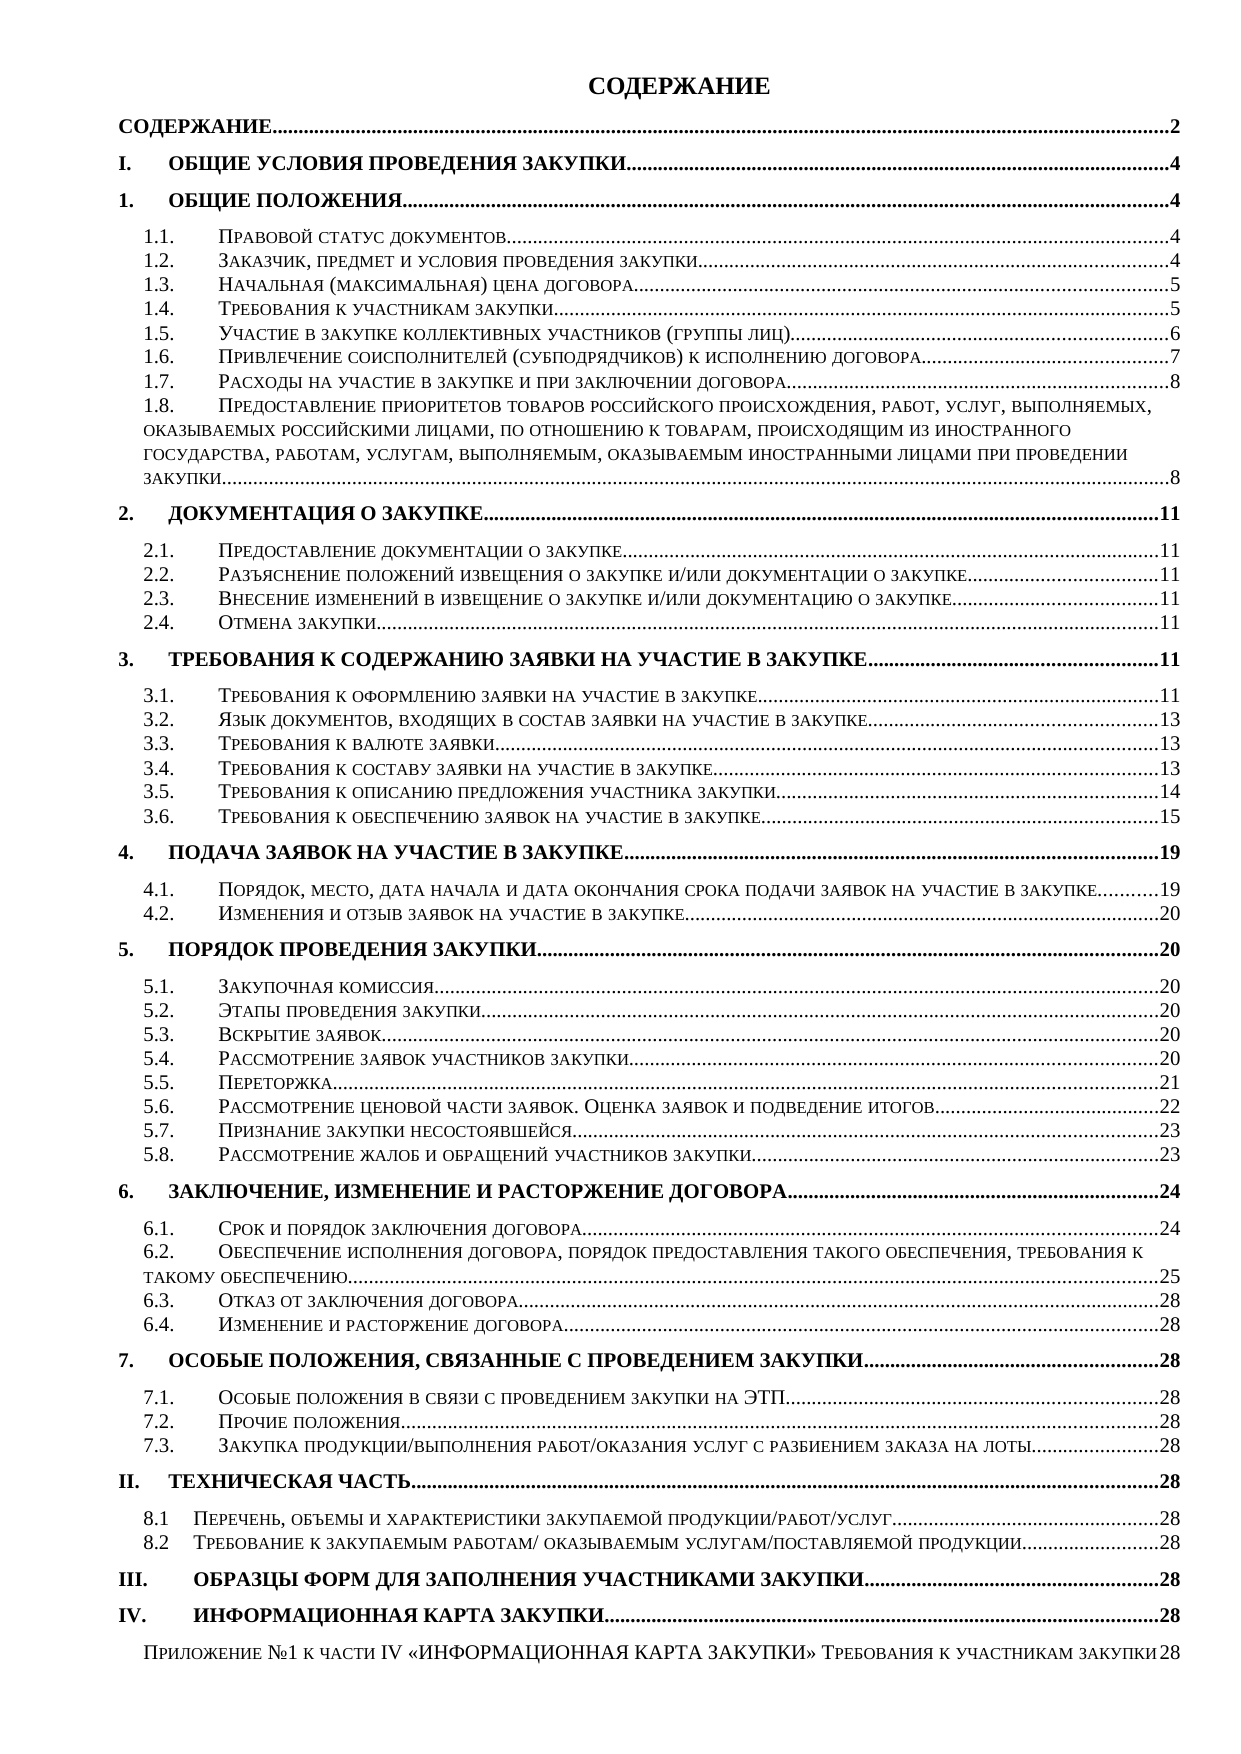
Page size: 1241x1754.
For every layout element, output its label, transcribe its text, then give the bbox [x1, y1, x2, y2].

text 5.2. Этапы проведения закупки 20 [143, 998, 1181, 1022]
text 6.4. Изменение и расторжение договора 28 [143, 1312, 1181, 1336]
text 5.7. Признание закупки несостоявшейся 23 [143, 1118, 1181, 1142]
text 6.2. Обеспечение исполнения договора, порядок предоставления такого обеспечения, требования к такому обеспечению 25 [143, 1239, 1181, 1288]
text Приложение №1 к части IV «ИНФОРМАЦИОННАЯ КАРТА ЗАКУПКИ» Требования к участникам закупки 28 [143, 1640, 1181, 1664]
text 4.1. Порядок, место, дата начала и дата окончания срока подачи заявок на участие в закупке 19 [143, 877, 1181, 901]
text 1.2. Заказчик, предмет и условия проведения закупки. 4 [143, 248, 1181, 272]
subtitle СОДЕРЖАНИЕ [177, 71, 1181, 99]
text 2.4. Отмена закупки 11 [143, 610, 1181, 634]
text 2. ДОКУМЕНТАЦИЯ О ЗАКУПКЕ 11 [118, 501, 1181, 525]
text 3. ТРЕБОВАНИЯ К СОДЕРЖАНИЮ ЗАЯВКИ НА УЧАСТИЕ В ЗАКУПКЕ 11 [118, 647, 1181, 671]
text 1.1. Правовой статус документов 4 [143, 224, 1181, 248]
text 5.8. Рассмотрение жалоб и обращений участников закупки 23 [143, 1142, 1181, 1166]
text СОДЕРЖАНИЕ 2 [118, 114, 1181, 138]
text 7.3. Закупка продукции/выполнения работ/оказания услуг с разбиением заказа на лоты 28 [143, 1433, 1181, 1457]
text 5.6. Рассмотрение ценовой части заявок. Оценка заявок и подведение итогов 22 [143, 1094, 1181, 1118]
text 5. ПОРЯДОК ПРОВЕДЕНИЯ ЗАКУПКИ 20 [118, 937, 1181, 961]
text 1. ОБЩИЕ ПОЛОЖЕНИЯ 4 [118, 188, 1181, 212]
text 1.6. Привлечение соисполнителей (субподрядчиков) к исполнению договора 7 [143, 344, 1181, 368]
text 3.3. Требования к валюте заявки 13 [143, 731, 1181, 755]
text 5.3. Вскрытие заявок 20 [143, 1022, 1181, 1046]
text 8.1 Перечень, объемы и характеристики закупаемой продукции/работ/услуг 28 [143, 1506, 1181, 1530]
text 3.5. Требования к описанию предложения участника закупки 14 [143, 779, 1181, 803]
text 7. ОСОБЫЕ ПОЛОЖЕНИЯ, СВЯЗАННЫЕ С ПРОВЕДЕНИЕМ ЗАКУПКИ 28 [118, 1348, 1181, 1372]
text 5.5. Переторжка 21 [143, 1070, 1181, 1094]
text 7.2. Прочие положения 28 [143, 1409, 1181, 1433]
text 6. ЗАКЛЮЧЕНИЕ, ИЗМЕНЕНИЕ И РАСТОРЖЕНИЕ ДОГОВОРА 24 [118, 1179, 1181, 1203]
text 1.4. Требования к участникам закупки 5 [143, 296, 1181, 320]
text 8.2 Требование к закупаемым работам/ оказываемым услугам/поставляемой продукции 28 [143, 1530, 1181, 1554]
text 2.3. Внесение изменений в извещение о закупке и/или документацию о закупке 11 [143, 586, 1181, 610]
text 4. ПОДАЧА ЗАЯВОК НА УЧАСТИЕ В ЗАКУПКЕ 19 [118, 840, 1181, 864]
text 1.8. Предоставление приоритетов товаров российского происхождения, работ, услуг, выполняемых, оказываемых российскими лицами, по отношению к товарам, происходящим из иностранного государства, работам, услугам, выполняемым, оказываемым иностранными лицами при проведении закупки 8 [143, 393, 1181, 489]
text II. ТЕХНИЧЕСКАЯ ЧАСТЬ 28 [118, 1469, 1181, 1493]
text 5.1. Закупочная комиссия 20 [143, 974, 1181, 998]
text 2.2. Разъяснение положений извещения о закупке и/или документации о закупке 11 [143, 562, 1181, 586]
text 3.1. Требования к оформлению заявки на участие в закупке 11 [143, 683, 1181, 707]
text IV. ИНФОРМАЦИОННАЯ КАРТА ЗАКУПКИ 28 [118, 1603, 1181, 1627]
text 1.5. Участие в закупке коллективных участников (группы лиц) 6 [143, 320, 1181, 344]
text I. ОБЩИЕ УСЛОВИЯ ПРОВЕДЕНИЯ закупки 4 [118, 151, 1181, 175]
text 1.7. Расходы на участие в закупке и при заключении договора 8 [143, 368, 1181, 393]
text 7.1. Особые положения в связи с проведением закупки на ЭТП 28 [143, 1385, 1181, 1409]
text III. ОБРАЗЦЫ ФОРМ ДЛЯ ЗАПОЛНЕНИЯ УЧАСТНИКАМИ ЗАКУПКИ 28 [118, 1567, 1181, 1591]
text 1.3. Начальная (максимальная) цена договора 5 [143, 272, 1181, 296]
text 5.4. Рассмотрение заявок участников закупки 20 [143, 1046, 1181, 1070]
text 3.4. Требования к составу заявки на участие в закупке 13 [143, 755, 1181, 779]
text 4.2. Изменения и отзыв заявок на участие в закупке 20 [143, 901, 1181, 925]
text 6.3. Отказ от заключения договора 28 [143, 1288, 1181, 1312]
text 3.2. Язык документов, входящих в состав заявки на участие в закупке 13 [143, 707, 1181, 731]
text 3.6. Требования к обеспечению заявок на участие в закупке 15 [143, 803, 1181, 828]
text 6.1. Срок и порядок заключения договора 24 [143, 1215, 1181, 1239]
text 2.1. Предоставление документации о закупке 11 [143, 538, 1181, 562]
